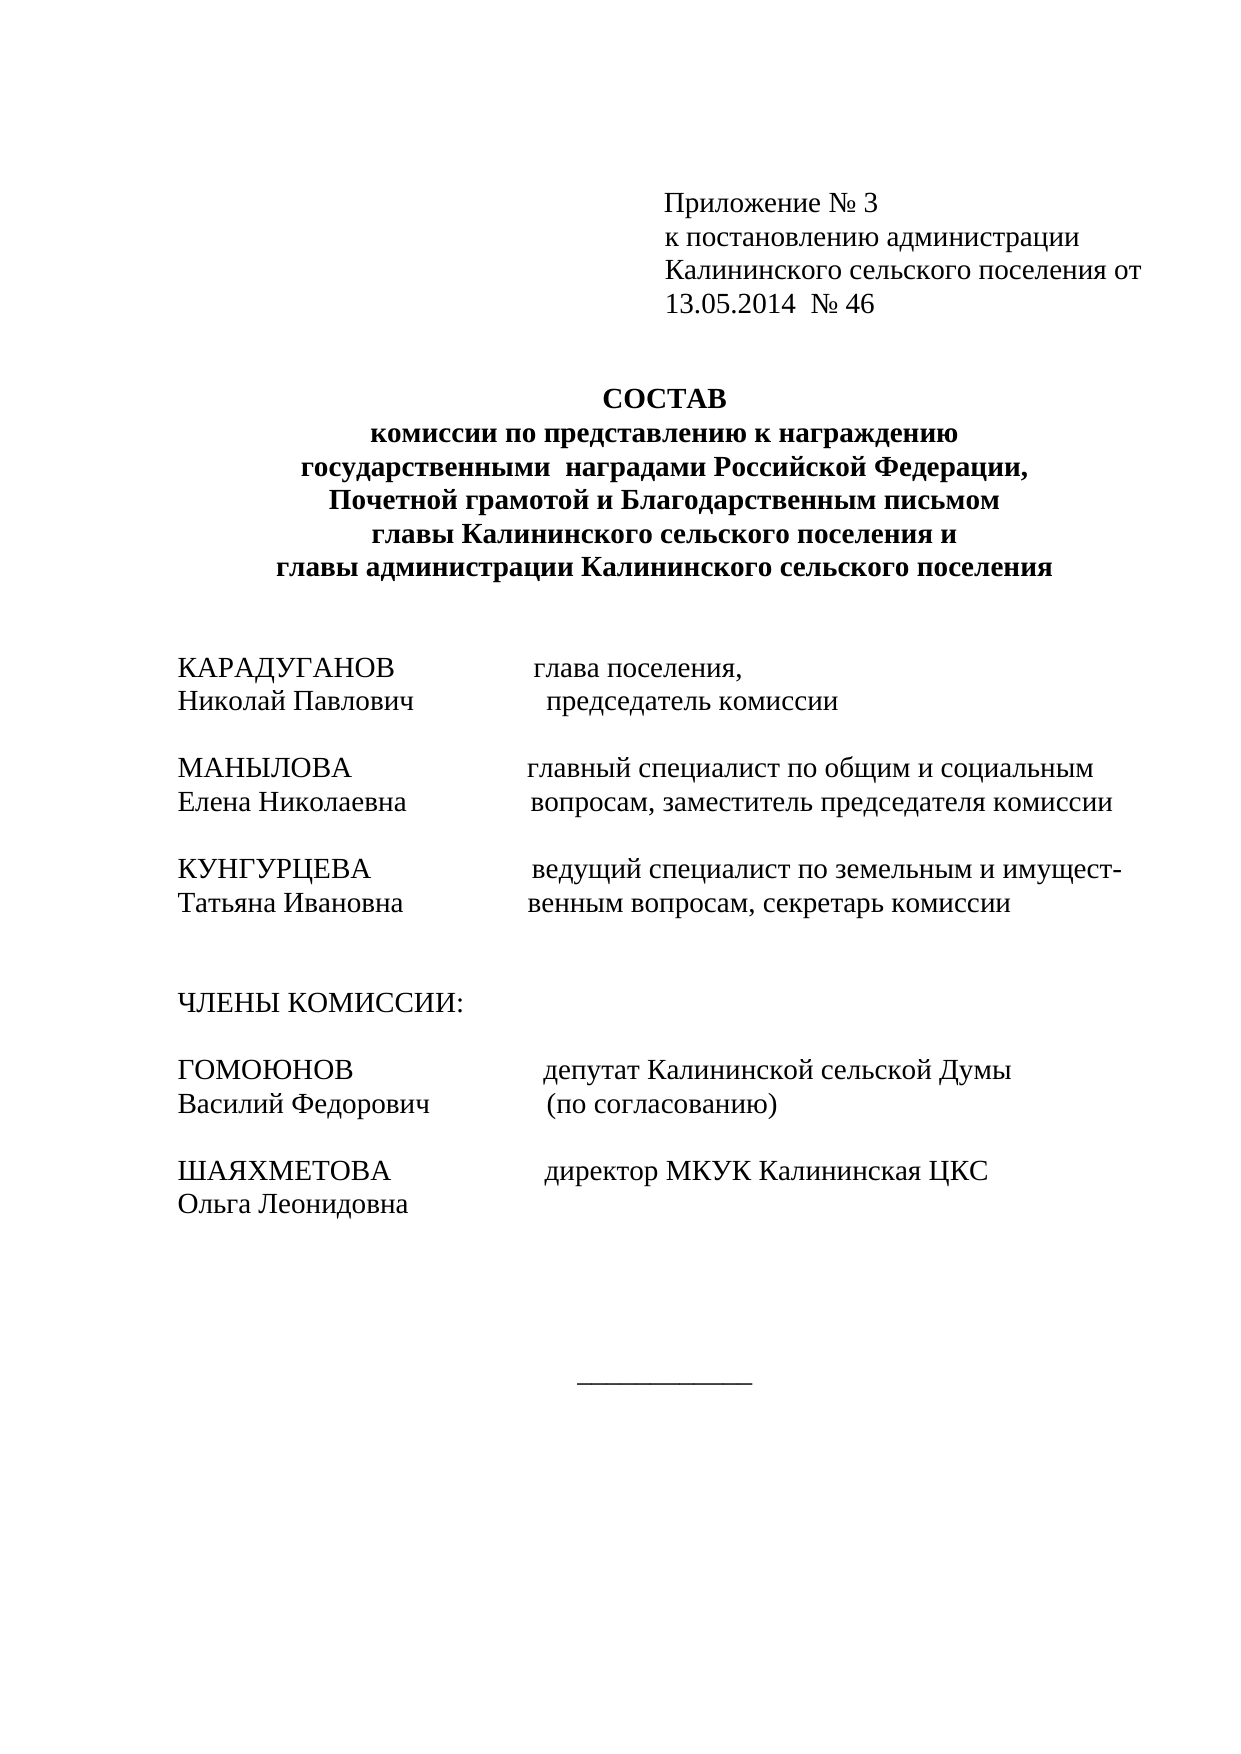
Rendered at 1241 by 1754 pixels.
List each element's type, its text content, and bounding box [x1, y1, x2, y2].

text комиссии по представлению к награждению [177, 415, 1152, 449]
text ГОМОЮНОВ депутат Калининской сельской Думы [177, 1052, 1152, 1086]
text КУНГУРЦЕВА ведущий специалист по земельным и имущест- [177, 851, 1152, 885]
text ЧЛЕНЫ КОМИССИИ: [177, 985, 1152, 1019]
text государственными наградами Российской Федерации, [177, 449, 1152, 482]
text Приложение № 3 [177, 185, 1152, 219]
text ____________ [177, 1354, 1152, 1388]
text Татьяна Ивановна венным вопросам, секретарь комиссии [177, 885, 1152, 918]
text Ольга Леонидовна [177, 1187, 1152, 1220]
text к постановлению администрации Калининского сельского поселения от 13.05.2014 № 46 [664, 219, 1152, 319]
text Николай Павлович председатель комиссии [177, 683, 1152, 717]
text СОСТАВ [177, 382, 1152, 415]
text МАНЫЛОВА главный специалист по общим и социальным [177, 751, 1152, 784]
text КАРАДУГАНОВ глава поселения, [177, 650, 1152, 683]
text ШАЯХМЕТОВА директор МКУК Калининская ЦКС [177, 1153, 1152, 1187]
text Василий Федорович (по согласованию) [177, 1086, 1152, 1119]
text главы администрации Калининского сельского поселения [177, 549, 1152, 583]
text Елена Николаевна вопросам, заместитель председателя комиссии [177, 784, 1152, 818]
text главы Калининского сельского поселения и [177, 516, 1152, 549]
text Почетной грамотой и Благодарственным письмом [177, 482, 1152, 516]
